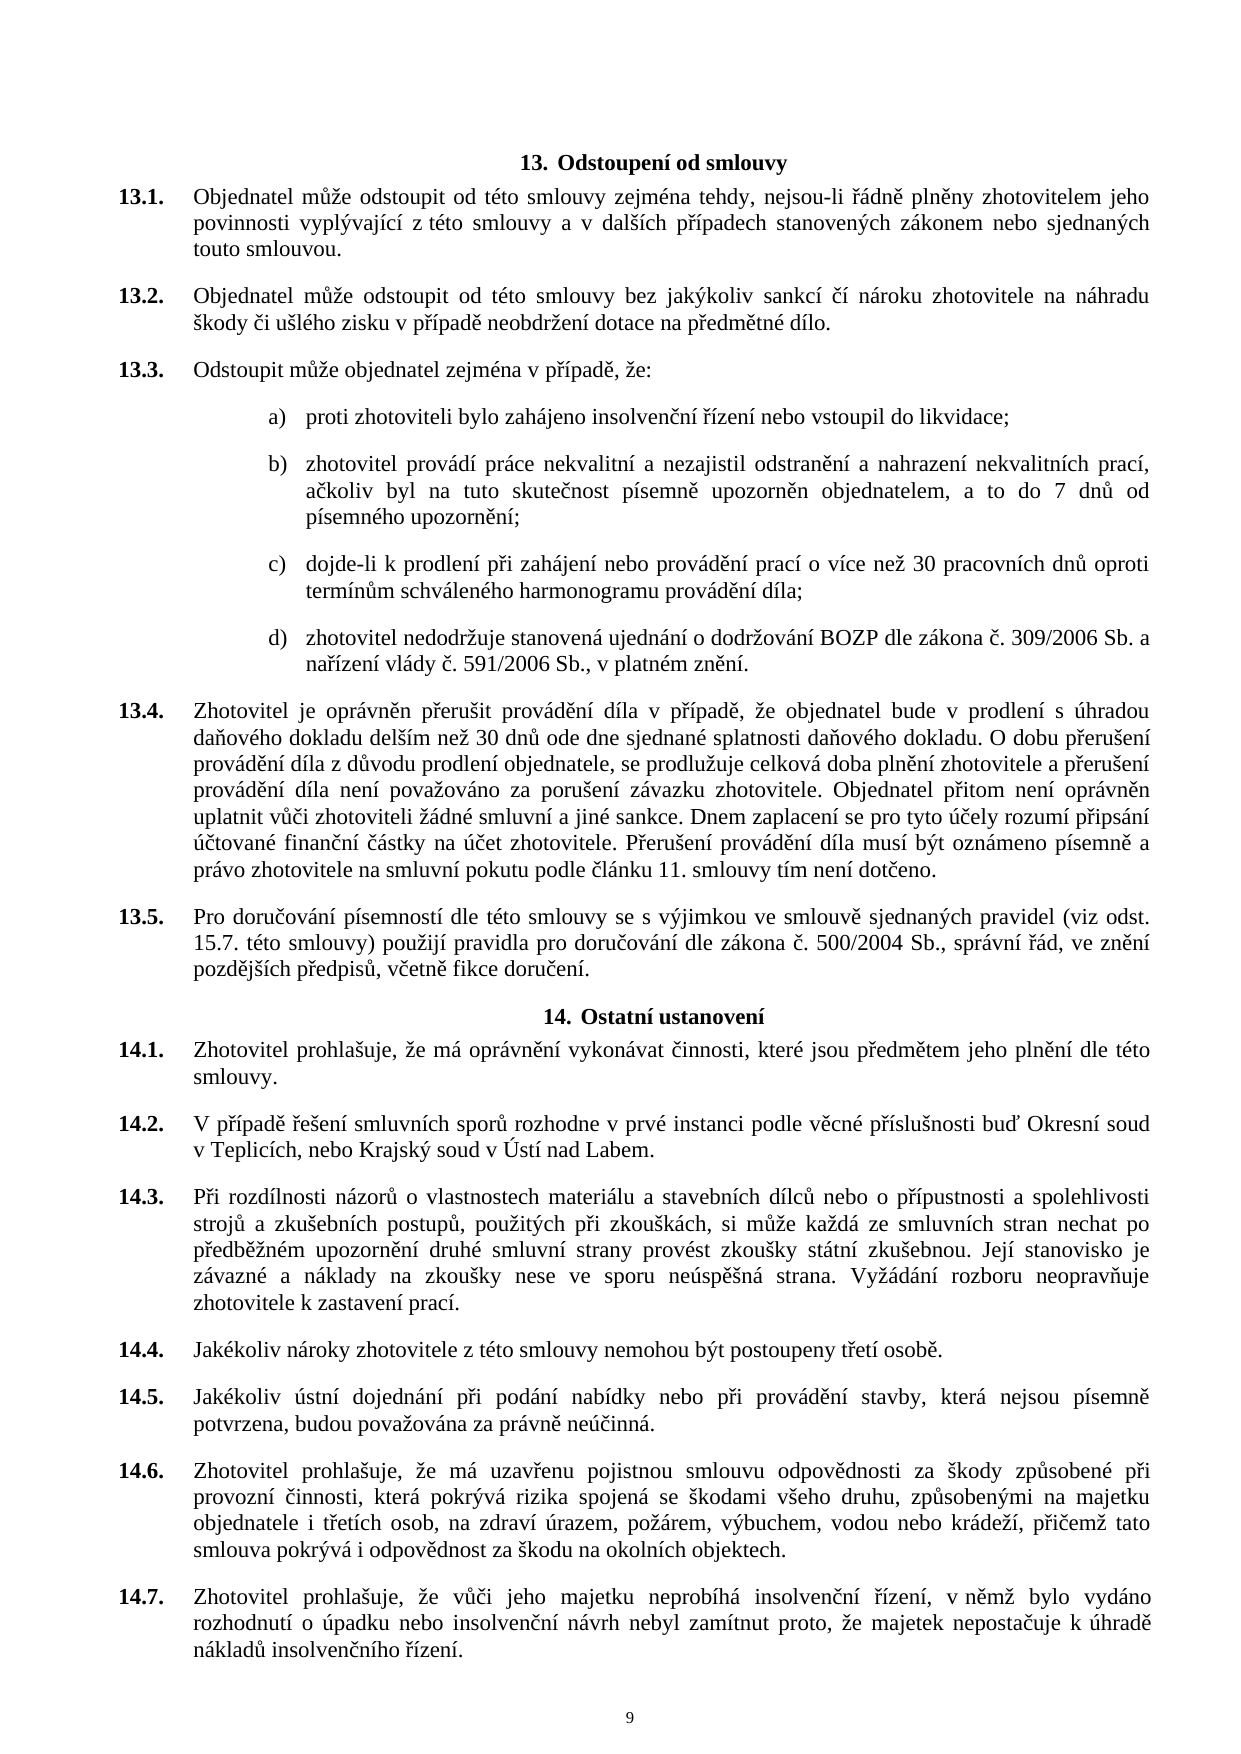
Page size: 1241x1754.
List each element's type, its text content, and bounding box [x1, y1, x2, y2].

list Odstoupit může objednatel zejména v případě, že: [118, 356, 1152, 382]
list zhotovitel provádí práce nekvalitní a nezajistil odstranění a nahrazení nekvalitních prací, ačkoliv byl na tuto skutečnost písemně upozorněn objednatelem, a to do 7 dnů od písemného upozornění; [268, 451, 1152, 529]
list Zhotovitel prohlašuje, že má uzavřenu pojistnou smlouvu odpovědnosti za škody způsobené při provozní činnosti, která pokrývá rizika spojená se škodami všeho druhu, způsobenými na majetku objednatele i třetích osob, na zdraví úrazem, požárem, výbuchem, vodou nebo krádeží, přičemž tato smlouva pokrývá i odpovědnost za škodu na okolních objektech. [118, 1457, 1152, 1562]
list Jakékoliv nároky zhotovitele z této smlouvy nemohou být postoupeny třetí osobě. [118, 1336, 1152, 1362]
list Při rozdílnosti názorů o vlastnostech materiálu a stavebních dílců nebo o přípustnosti a spolehlivosti strojů a zkušebních postupů, použitých při zkouškách, si může každá ze smluvních stran nechat po předběžném upozornění druhé smluvní strany provést zkoušky státní zkušebnou. Její stanovisko je závazné a náklady na zkoušky nese ve sporu neúspěšná strana. Vyžádání rozboru neopravňuje zhotovitele k zastavení prací. [118, 1183, 1152, 1315]
list Objednatel může odstoupit od této smlouvy zejména tehdy, nejsou-li řádně plněny zhotovitelem jeho povinnosti vyplývající z této smlouvy a v dalších případech stanovených zákonem nebo sjednaných touto smlouvou. [118, 183, 1152, 262]
list dojde-li k prodlení při zahájení nebo provádění prací o více než 30 pracovních dnů oproti termínům schváleného harmonogramu provádění díla; [268, 550, 1152, 603]
list Jakékoliv ústní dojednání při podání nabídky nebo při provádění stavby, která nejsou písemně potvrzena, budou považována za právně neúčinná. [118, 1383, 1152, 1436]
list Zhotovitel prohlašuje, že vůči jeho majetku neprobíhá insolvenční řízení, v němž bylo vydáno rozhodnutí o úpadku nebo insolvenční návrh nebyl zamítnut proto, že majetek nepostačuje k úhradě nákladů insolvenčního řízení. [118, 1583, 1152, 1662]
list Zhotovitel prohlašuje, že má oprávnění vykonávat činnosti, které jsou předmětem jeho plnění dle této smlouvy. [118, 1036, 1152, 1089]
list Odstoupení od smlouvy [156, 149, 1152, 175]
list Zhotovitel je oprávněn přerušit provádění díla v případě, že objednatel bude v prodlení s úhradou daňového dokladu delším než 30 dnů ode dne sjednané splatnosti daňového dokladu. O dobu přerušení provádění díla z důvodu prodlení objednatele, se prodlužuje celková doba plnění zhotovitele a přerušení provádění díla není považováno za porušení závazku zhotovitele. Objednatel přitom není oprávněn uplatnit vůči zhotoviteli žádné smluvní a jiné sankce. Dnem zaplacení se pro tyto účely rozumí připsání účtované finanční částky na účet zhotovitele. Přerušení provádění díla musí být oznámeno písemně a právo zhotovitele na smluvní pokutu podle článku 11. smlouvy tím není dotčeno. [118, 697, 1152, 882]
list zhotovitel nedodržuje stanovená ujednání o dodržování BOZP dle zákona č. 309/2006 Sb. a nařízení vlády č. 591/2006 Sb., v platném znění. [268, 624, 1152, 677]
list Pro doručování písemností dle této smlouvy se s výjimkou ve smlouvě sjednaných pravidel (viz odst. 15.7. této smlouvy) použijí pravidla pro doručování dle zákona č. 500/2004 Sb., správní řád, ve znění pozdějších předpisů, včetně fikce doručení. [118, 903, 1152, 982]
list proti zhotoviteli bylo zahájeno insolvenční řízení nebo vstoupil do likvidace; [268, 403, 1152, 430]
list Ostatní ustanovení [156, 1003, 1152, 1029]
list Objednatel může odstoupit od této smlouvy bez jakýkoliv sankcí čí nároku zhotovitele na náhradu škody či ušlého zisku v případě neobdržení dotace na předmětné dílo. [118, 283, 1152, 335]
list V případě řešení smluvních sporů rozhodne v prvé instanci podle věcné příslušnosti buď Okresní soud v Teplicích, nebo Krajský soud v Ústí nad Labem. [118, 1110, 1152, 1163]
